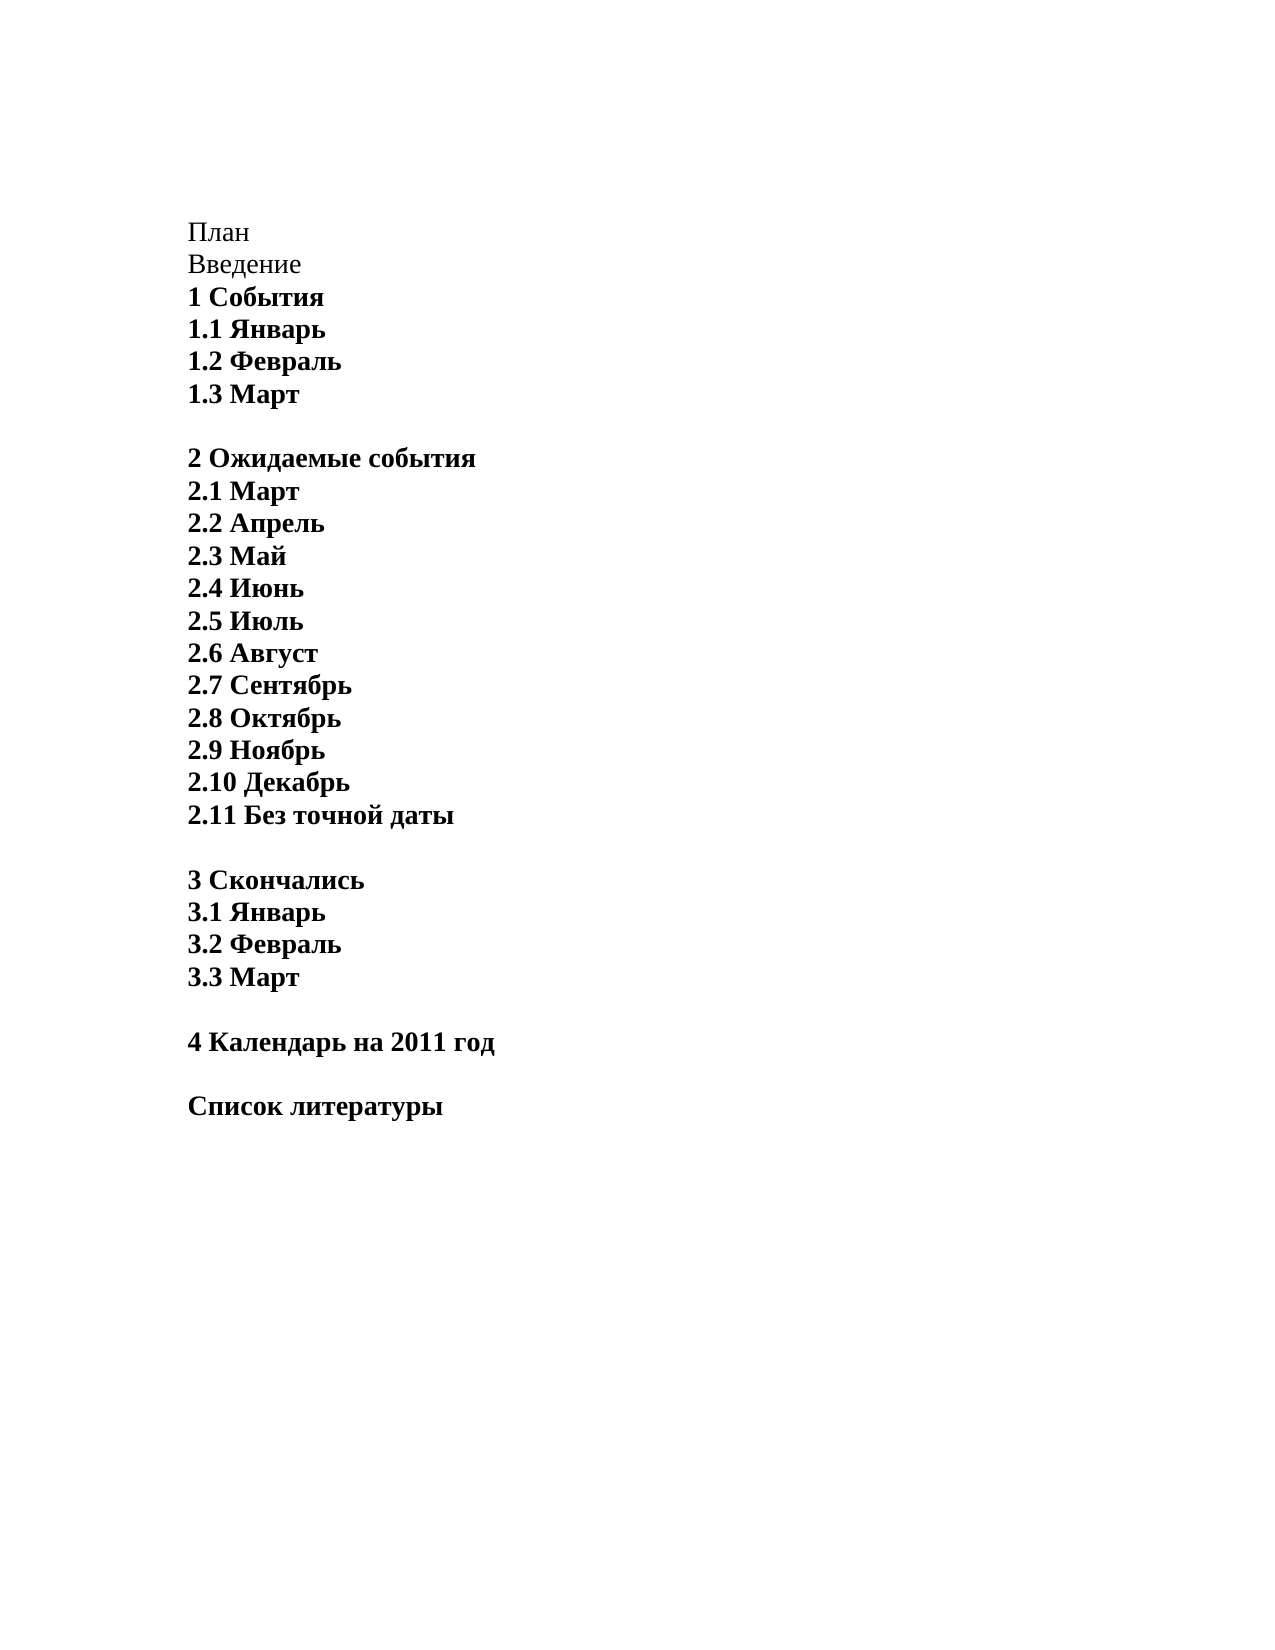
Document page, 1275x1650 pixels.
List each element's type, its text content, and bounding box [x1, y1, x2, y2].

text План Введение 1 События 1.1 Январь 1.2 Февраль 1.3 Март 2 Ожидаемые события 2.1 Март 2.2 Апрель 2.3 Май 2.4 Июнь 2.5 Июль 2.6 Август 2.7 Сентябрь 2.8 Октябрь 2.9 Ноябрь 2.10 Декабрь 2.11 Без точной даты 3 Скончались 3.1 Январь 3.2 Февраль 3.3 Март 4 Календарь на 2011 год Список литературы [187, 150, 1087, 1122]
